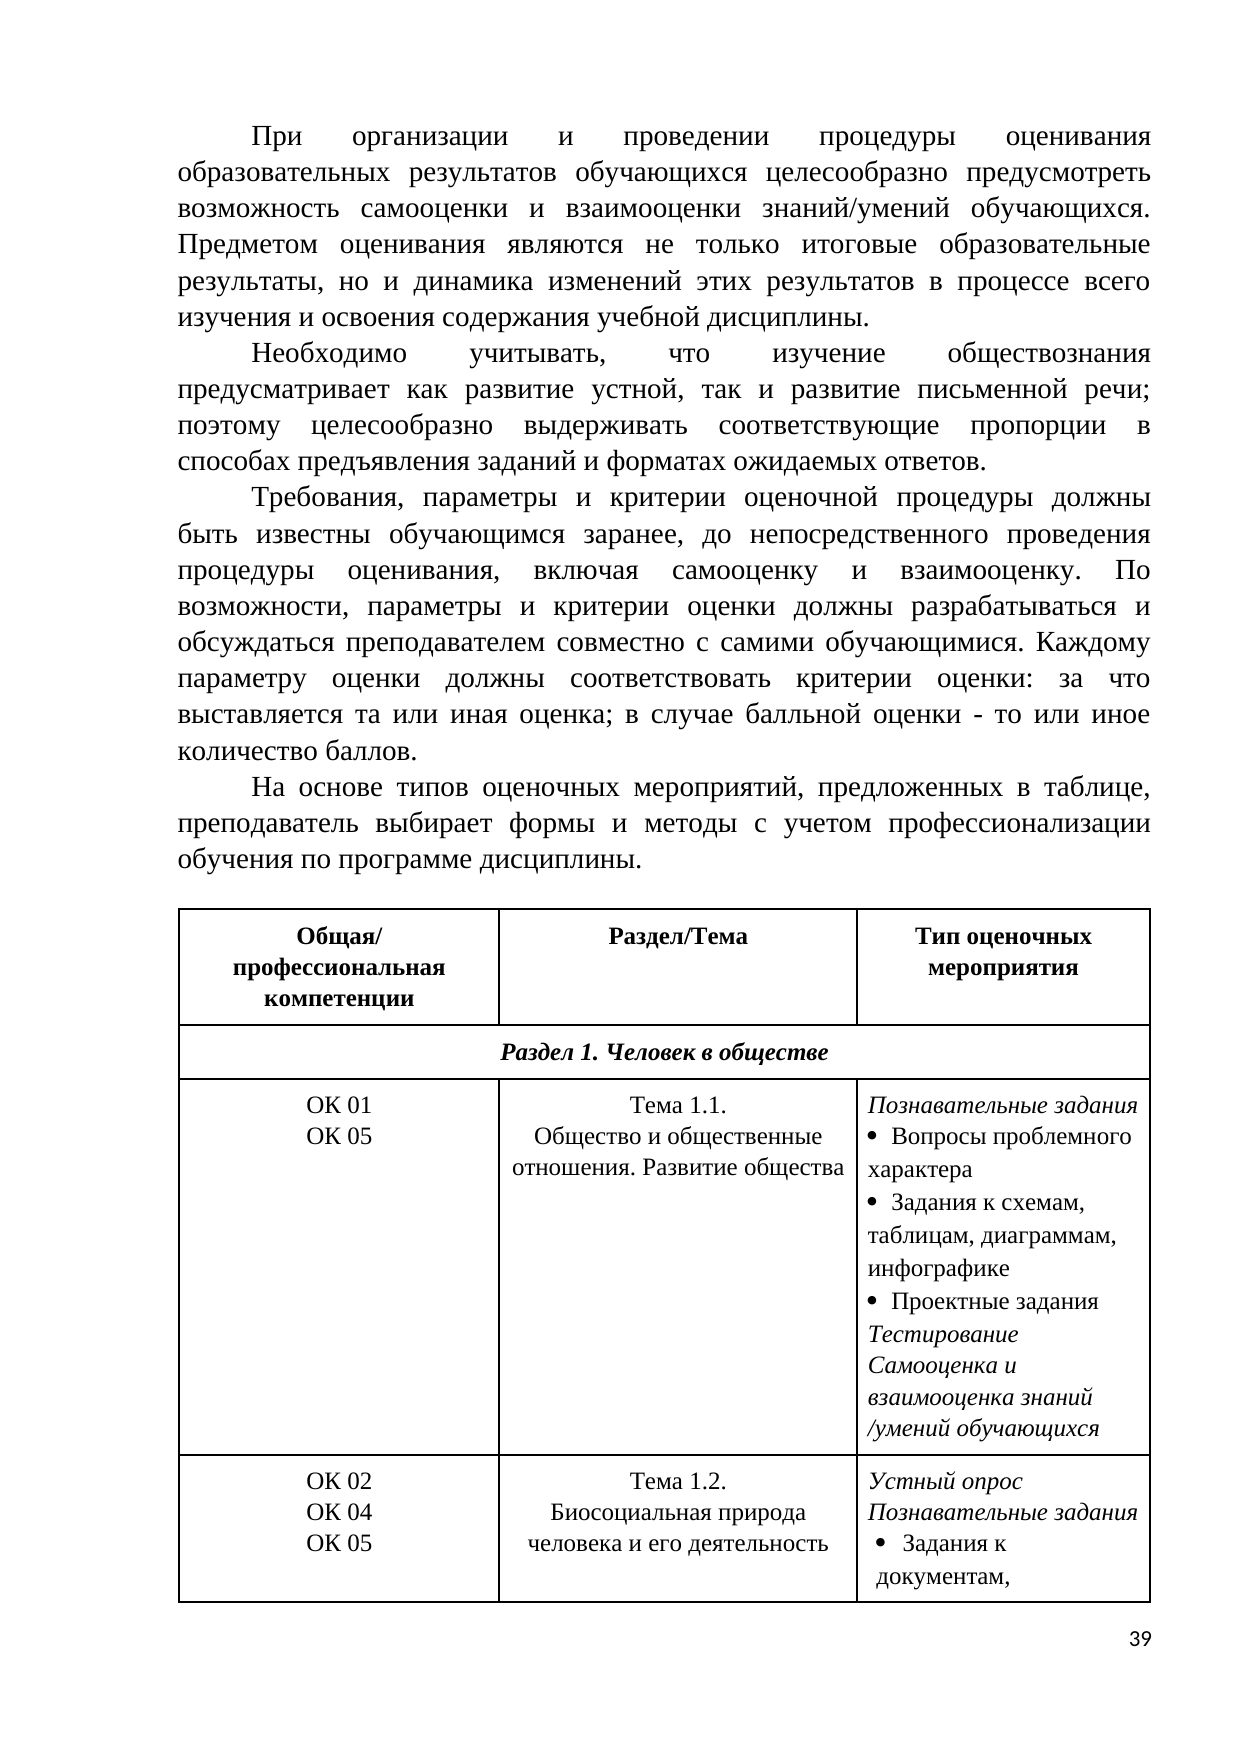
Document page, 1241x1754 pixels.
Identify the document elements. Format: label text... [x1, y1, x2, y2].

table_header Тип оценочных мероприятия [858, 910, 1149, 1024]
text На основе типов оценочных мероприятий, предложенных в таблице, преподаватель выбирает формы и методы с учетом профессионализации обучения по программе дисциплины. [177, 769, 1152, 874]
table_header Раздел/Тема [500, 910, 856, 1024]
table_header Общая/профессиональная компетенции [180, 910, 498, 1024]
table_cell Тема 1.1. Общество и общественные отношения. Развитие общества [500, 1080, 856, 1454]
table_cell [858, 1456, 1149, 1601]
table_cell ОК 02 ОК 04 ОК 05 [180, 1456, 498, 1601]
text При организации и проведении процедуры оценивания образовательных результатов обучающихся целесообразно предусмотреть возможность самооценки и взаимооценки знаний/умений обучающихся. Предметом оценивания являются не только итоговые образовательные результаты, но и динамика изменений этих результатов в процессе всего изучения и освоения содержания учебной дисциплины. [177, 118, 1152, 332]
text Необходимо учитывать, что изучение обществознания предусматривает как развитие устной, так и развитие письменной речи; поэтому целесообразно выдерживать соответствующие пропорции в способах предъявления заданий и форматах ожидаемых ответов. [177, 335, 1152, 477]
table_cell Раздел 1. Человек в обществе [180, 1026, 1149, 1078]
text Требования, параметры и критерии оценочной процедуры должны быть известны обучающимся заранее, до непосредственного проведения процедуры оценивания, включая самооценку и взаимооценку. По возможности, параметры и критерии оценки должны разрабатываться и обсуждаться преподавателем совместно с самими обучающимися. Каждому параметру оценки должны соответствовать критерии оценки: за что выставляется та или иная оценка; в случае балльной оценки - то или иное количество баллов. [177, 479, 1152, 766]
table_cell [500, 1456, 856, 1601]
table_cell Познавательные задания Вопросы проблемного характера Задания к схемам, таблицам, диаграммам, инфографике Проектные задания Тестирование Самооценка и взаимооценка знаний /умений обучающихся [858, 1080, 1149, 1454]
table_cell ОК 01 ОК 05 [180, 1080, 498, 1454]
